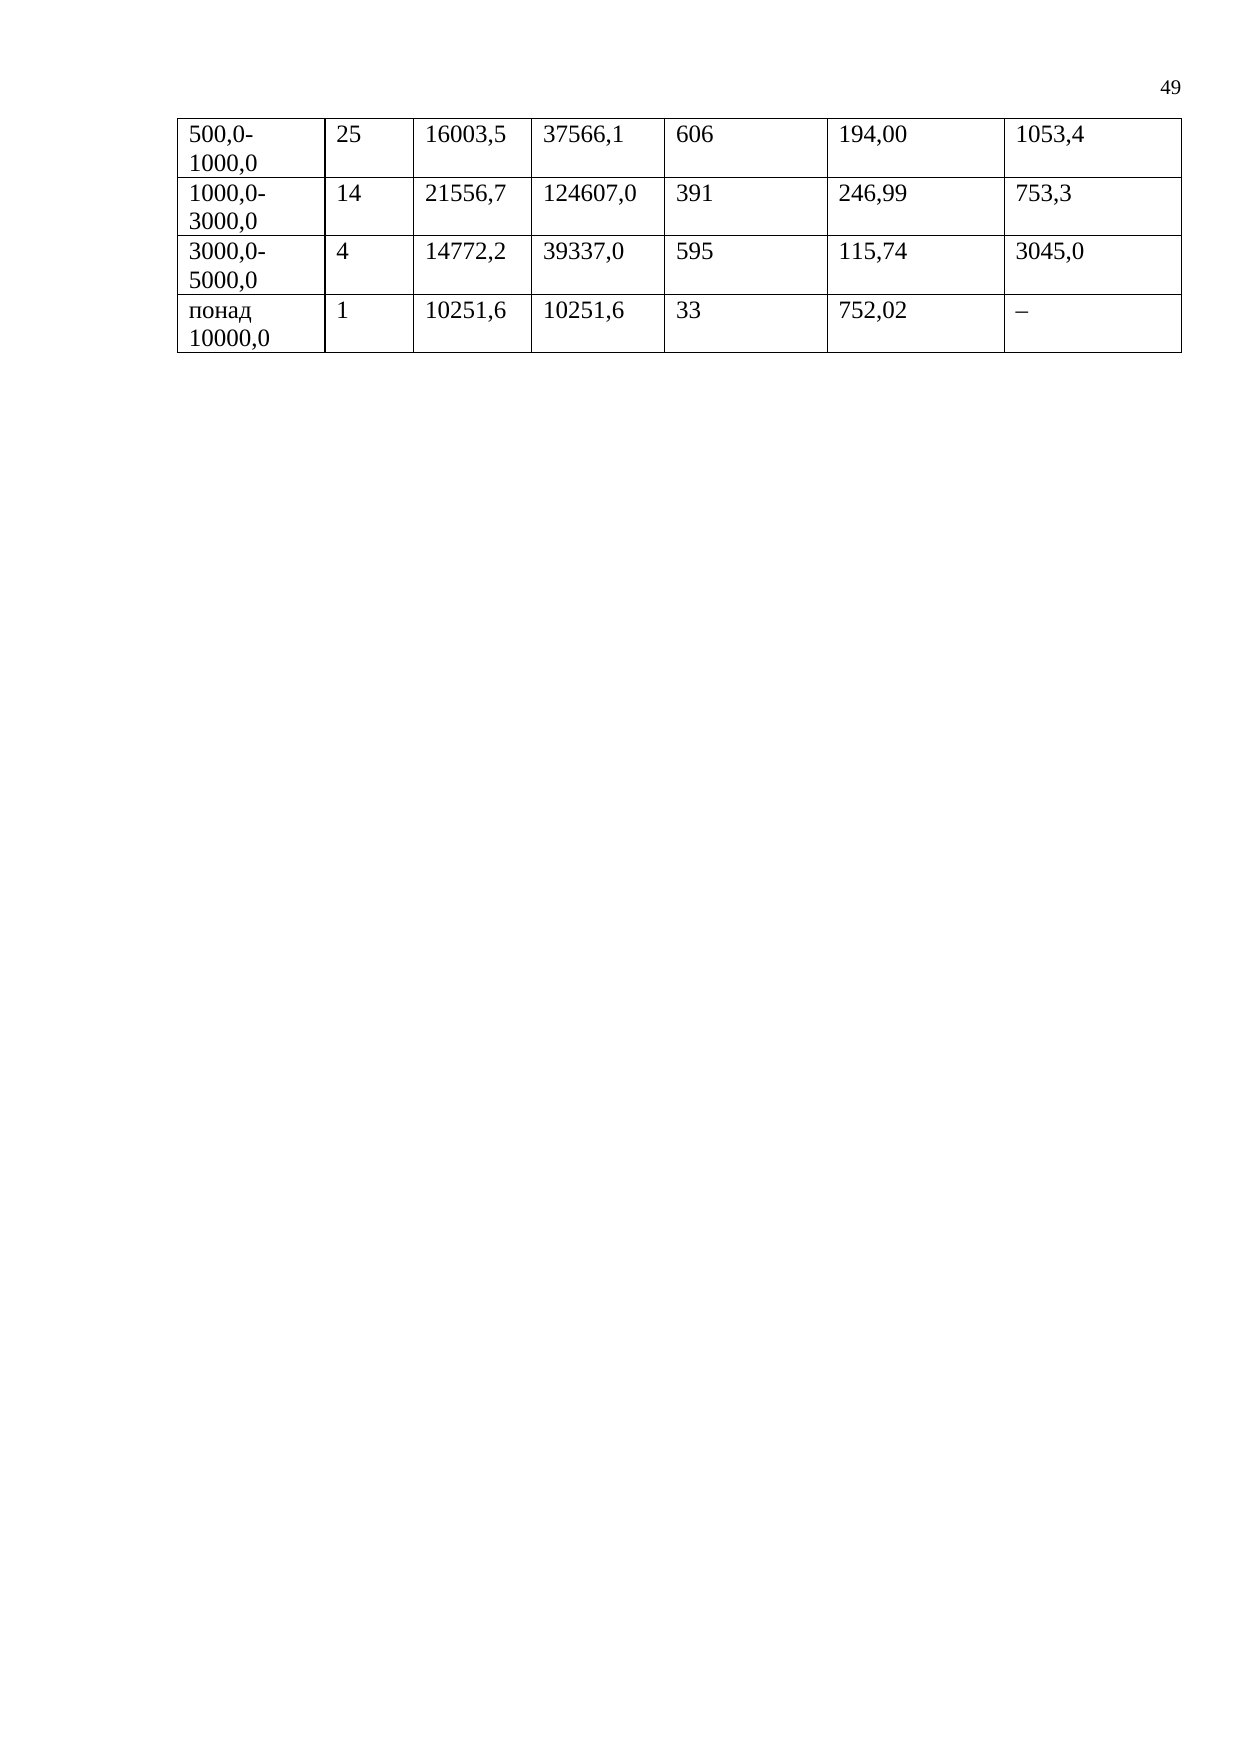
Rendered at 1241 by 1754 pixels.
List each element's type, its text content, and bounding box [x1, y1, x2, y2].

table_cell понад 10000,0 [178, 295, 324, 352]
table_cell 500,0-1000,0 [178, 119, 324, 177]
table_cell 10251,6 [414, 295, 531, 352]
table_cell 753,3 [1005, 178, 1181, 235]
table_cell 3045,0 [1005, 236, 1181, 294]
table_cell 33 [665, 295, 827, 352]
table_cell 4 [326, 236, 413, 294]
table_cell 14772,2 [414, 236, 531, 294]
table_cell 246,99 [828, 178, 1004, 235]
table_cell 595 [665, 236, 827, 294]
table_cell 1053,4 [1005, 119, 1181, 177]
table_cell 124607,0 [532, 178, 664, 235]
table_cell 37566,1 [532, 119, 664, 177]
table_cell – [1005, 295, 1181, 352]
table_cell 21556,7 [414, 178, 531, 235]
table_cell 39337,0 [532, 236, 664, 294]
table_cell 3000,0-5000,0 [178, 236, 324, 294]
table_cell 16003,5 [414, 119, 531, 177]
table_cell 10251,6 [532, 295, 664, 352]
table_cell 14 [326, 178, 413, 235]
table_cell 194,00 [828, 119, 1004, 177]
table_cell 25 [326, 119, 413, 177]
table_cell 115,74 [828, 236, 1004, 294]
table_cell 1 [326, 295, 413, 352]
table_cell 391 [665, 178, 827, 235]
table_cell 606 [665, 119, 827, 177]
table_cell 752,02 [828, 295, 1004, 352]
table_cell 1000,0-3000,0 [178, 178, 324, 235]
